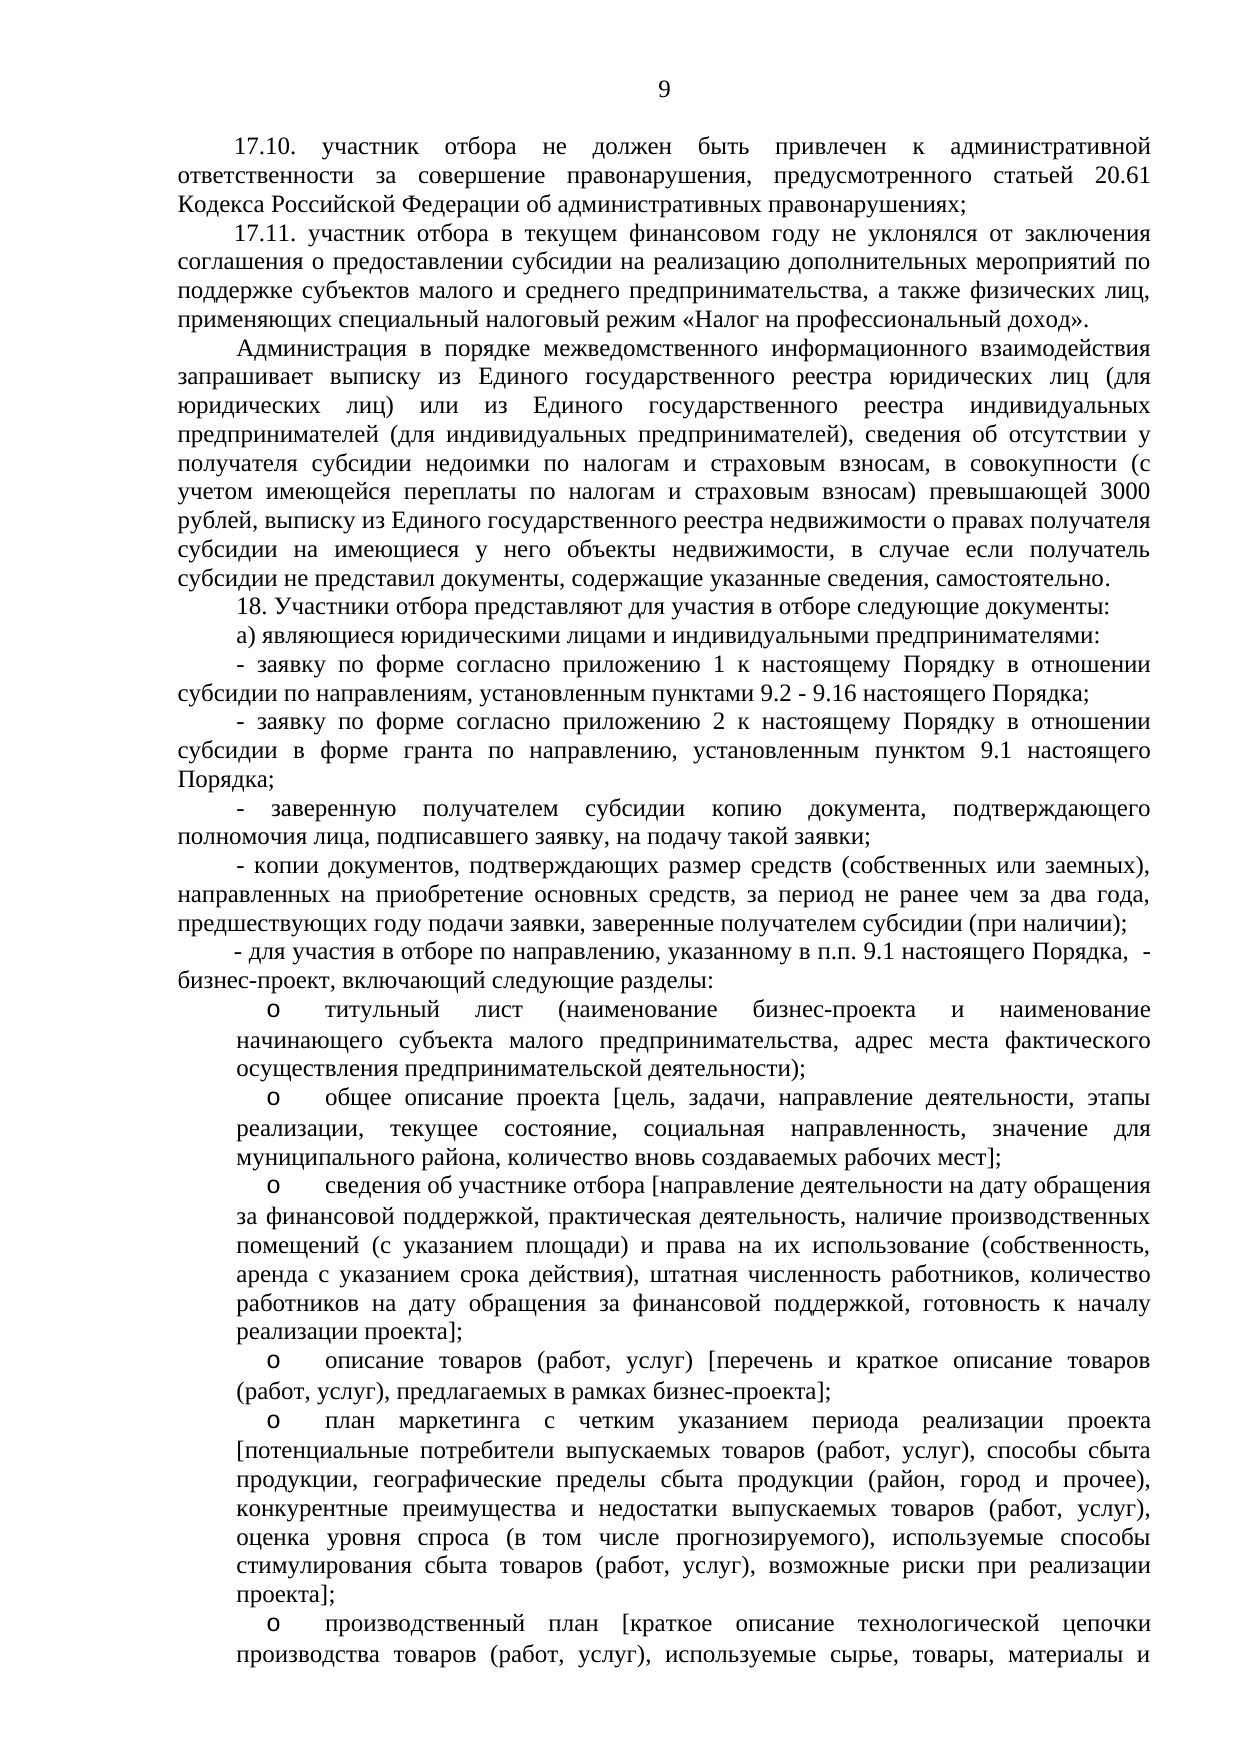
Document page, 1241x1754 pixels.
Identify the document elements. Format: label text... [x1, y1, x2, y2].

list титульный лист (наименование бизнес-проекта и наименование начинающего субъекта малого предпринимательства, адрес места фактического осуществления предпринимательской деятельности); [236, 994, 1152, 1082]
text - заявку по форме согласно приложению 2 к настоящему Порядку в отношении субсидии в форме гранта по направлению, установленным пунктом 9.1 настоящего Порядка; [177, 706, 1152, 793]
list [236, 1608, 1152, 1668]
text - заверенную получателем субсидии копию документа, подтверждающего полномочия лица, подписавшего заявку, на подачу такой заявки; [177, 793, 1152, 850]
text - копии документов, подтверждающих размер средств (собственных или заемных), направленных на приобретение основных средств, за период не ранее чем за два года, предшествующих году подачи заявки, заверенные получателем субсидии (при наличии); [177, 850, 1152, 936]
text - заявку по форме согласно приложению 1 к настоящему Порядку в отношении субсидии по направлениям, установленным пунктами 9.2 - 9.16 настоящего Порядка; [177, 649, 1152, 706]
text 18. Участники отбора представляют для участия в отборе следующие документы: [177, 591, 1152, 620]
text 17.10. участник отбора не должен быть привлечен к административной ответственности за совершение правонарушения, предусмотренного статьей 20.61 Кодекса Российской Федерации об административных правонарушениях; [177, 131, 1152, 218]
text Администрация в порядке межведомственного информационного взаимодействия запрашивает выписку из Единого государственного реестра юридических лиц (для юридических лиц) или из Единого государственного реестра индивидуальных предпринимателей (для индивидуальных предпринимателей), сведения об отсутствии у получателя субсидии недоимки по налогам и страховым взносам, в совокупности (с учетом имеющейся переплаты по налогам и страховым взносам) превышающей 3000 рублей, выписку из Единого государственного реестра недвижимости о правах получателя субсидии на имеющиеся у него объекты недвижимости, в случае если получатель субсидии не представил документы, содержащие указанные сведения, самостоятельно. [177, 333, 1152, 591]
list план маркетинга с четким указанием периода реализации проекта [потенциальные потребители выпускаемых товаров (работ, услуг), способы сбыта продукции, географические пределы сбыта продукции (район, город и прочее), конкурентные преимущества и недостатки выпускаемых товаров (работ, услуг), оценка уровня спроса (в том числе прогнозируемого), используемые способы стимулирования сбыта товаров (работ, услуг), возможные риски при реализации проекта]; [236, 1405, 1152, 1608]
list описание товаров (работ, услуг) [перечень и краткое описание товаров (работ, услуг), предлагаемых в рамках бизнес-проекта]; [236, 1345, 1152, 1405]
text - для участия в отборе по направлению, указанному в п.п. 9.1 настоящего Порядка, - бизнес-проект, включающий следующие разделы: [177, 936, 1152, 994]
text 17.11. участник отбора в текущем финансовом году не уклонялся от заключения соглашения о предоставлении субсидии на реализацию дополнительных мероприятий по поддержке субъектов малого и среднего предпринимательства, а также физических лиц, применяющих специальный налоговый режим «Налог на профессиональный доход». [177, 218, 1152, 333]
list общее описание проекта [цель, задачи, направление деятельности, этапы реализации, текущее состояние, социальная направленность, значение для муниципального района, количество вновь создаваемых рабочих мест]; [236, 1082, 1152, 1171]
text а) являющиеся юридическими лицами и индивидуальными предпринимателями: [177, 620, 1152, 649]
list сведения об участнике отбора [направление деятельности на дату обращения за финансовой поддержкой, практическая деятельность, наличие производственных помещений (с указанием площади) и права на их использование (собственность, аренда с указанием срока действия), штатная численность работников, количество работников на дату обращения за финансовой поддержкой, готовность к началу реализации проекта]; [236, 1171, 1152, 1345]
